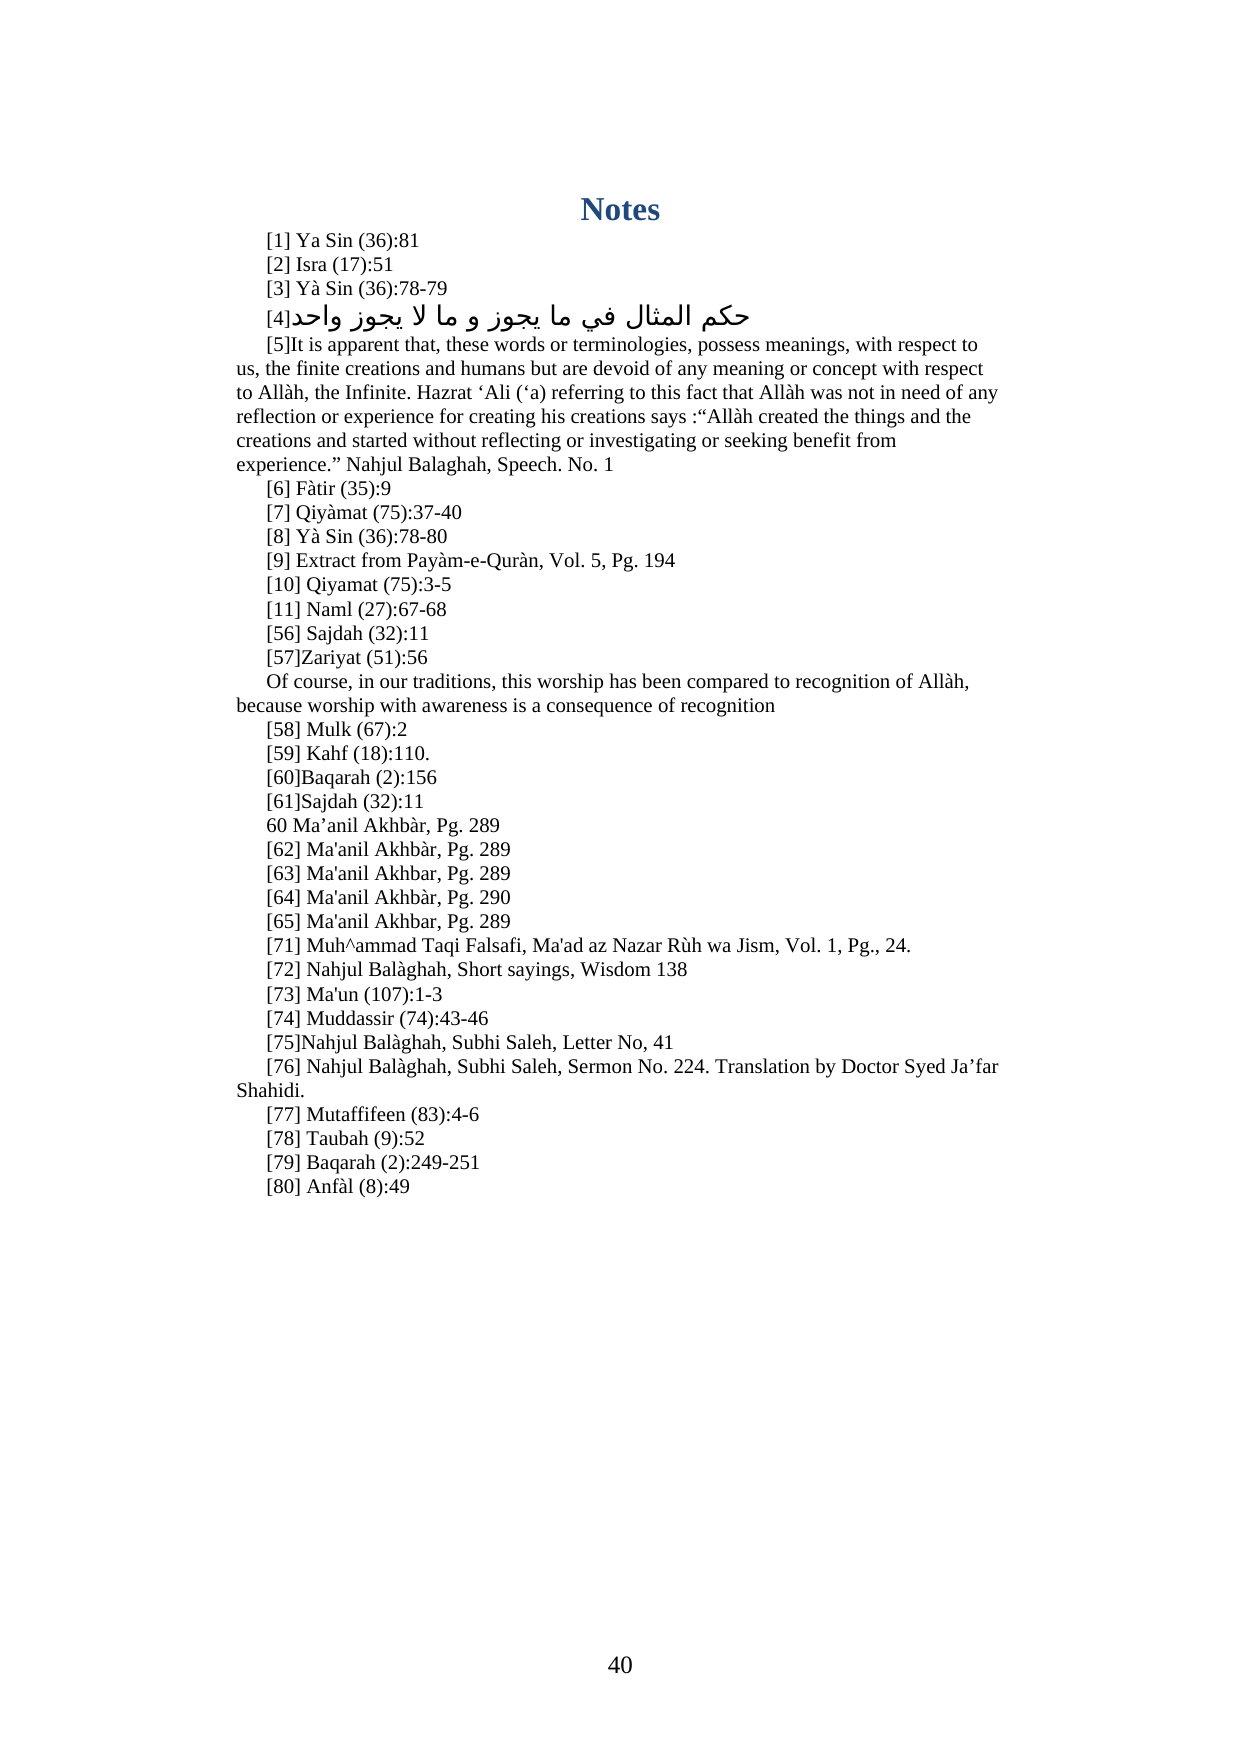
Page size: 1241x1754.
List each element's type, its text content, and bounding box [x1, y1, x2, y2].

text [11] Naml (27):67-68 [236, 596, 1004, 621]
text [61]Sajdah (32):11 [236, 789, 1004, 813]
text [10] Qiyamat (75):3-5 [236, 572, 1004, 596]
subtitle Notes [236, 190, 1004, 228]
text [5]It is apparent that, these words or terminologies, possess meanings, with respect to us, the finite creations and humans but are devoid of any meaning or concept with respect to Allàh, the Infinite. Hazrat ‘Ali (‘a) referring to this fact that Allàh was not in need of any reflection or experience for creating his creations says :“Allàh created the things and the creations and started without reflecting or investigating or seeking benefit from experience.” Nahjul Balaghah, Speech. No. 1 [236, 332, 1004, 476]
text [65] Ma'anil Akhbar, Pg. 289 [236, 909, 1004, 933]
text [8] Yà Sin (36):78-80 [236, 524, 1004, 548]
text [64] Ma'anil Akhbàr, Pg. 290 [236, 885, 1004, 909]
text [78] Taubah (9):52 [236, 1126, 1004, 1150]
text [1] Ya Sin (36):81 [236, 228, 1004, 252]
text [77] Mutaffifeen (83):4-6 [236, 1102, 1004, 1126]
text [72] Nahjul Balàghah, Short sayings, Wisdom 138 [236, 957, 1004, 981]
text [6] Fàtir (35):9 [236, 476, 1004, 500]
text [57]Zariyat (51):56 [236, 644, 1004, 669]
text [7] Qiyàmat (75):37-40 [236, 500, 1004, 524]
text [62] Ma'anil Akhbàr, Pg. 289 [236, 837, 1004, 861]
text [76] Nahjul Balàghah, Subhi Saleh, Sermon No. 224. Translation by Doctor Syed Ja’far Shahidi. [236, 1054, 1004, 1102]
text [75]Nahjul Balàghah, Subhi Saleh, Letter No, 41 [236, 1029, 1004, 1054]
text [4]حكم المثال في ما يجوز و ما لا يجوز واحد [236, 300, 1004, 332]
text [9] Extract from Payàm-e-Quràn, Vol. 5, Pg. 194 [236, 548, 1004, 572]
text [80] Anfàl (8):49 [236, 1174, 1004, 1198]
text [59] Kahf (18):110. [236, 741, 1004, 765]
text [3] Yà Sin (36):78-79 [236, 276, 1004, 300]
text [74] Muddassir (74):43-46 [236, 1006, 1004, 1029]
text Of course, in our traditions, this worship has been compared to recognition of Allàh, because worship with awareness is a consequence of recognition [236, 669, 1004, 717]
text [73] Ma'un (107):1-3 [236, 981, 1004, 1006]
text 60 Ma’anil Akhbàr, Pg. 289 [236, 813, 1004, 837]
text [60]Baqarah (2):156 [236, 765, 1004, 789]
text [56] Sajdah (32):11 [236, 621, 1004, 644]
text [71] Muh^ammad Taqi Falsafi, Ma'ad az Nazar Rùh wa Jism, Vol. 1, Pg., 24. [236, 933, 1004, 957]
text [63] Ma'anil Akhbar, Pg. 289 [236, 861, 1004, 885]
text [79] Baqarah (2):249-251 [236, 1150, 1004, 1174]
text [58] Mulk (67):2 [236, 717, 1004, 741]
text [2] Isra (17):51 [236, 252, 1004, 276]
